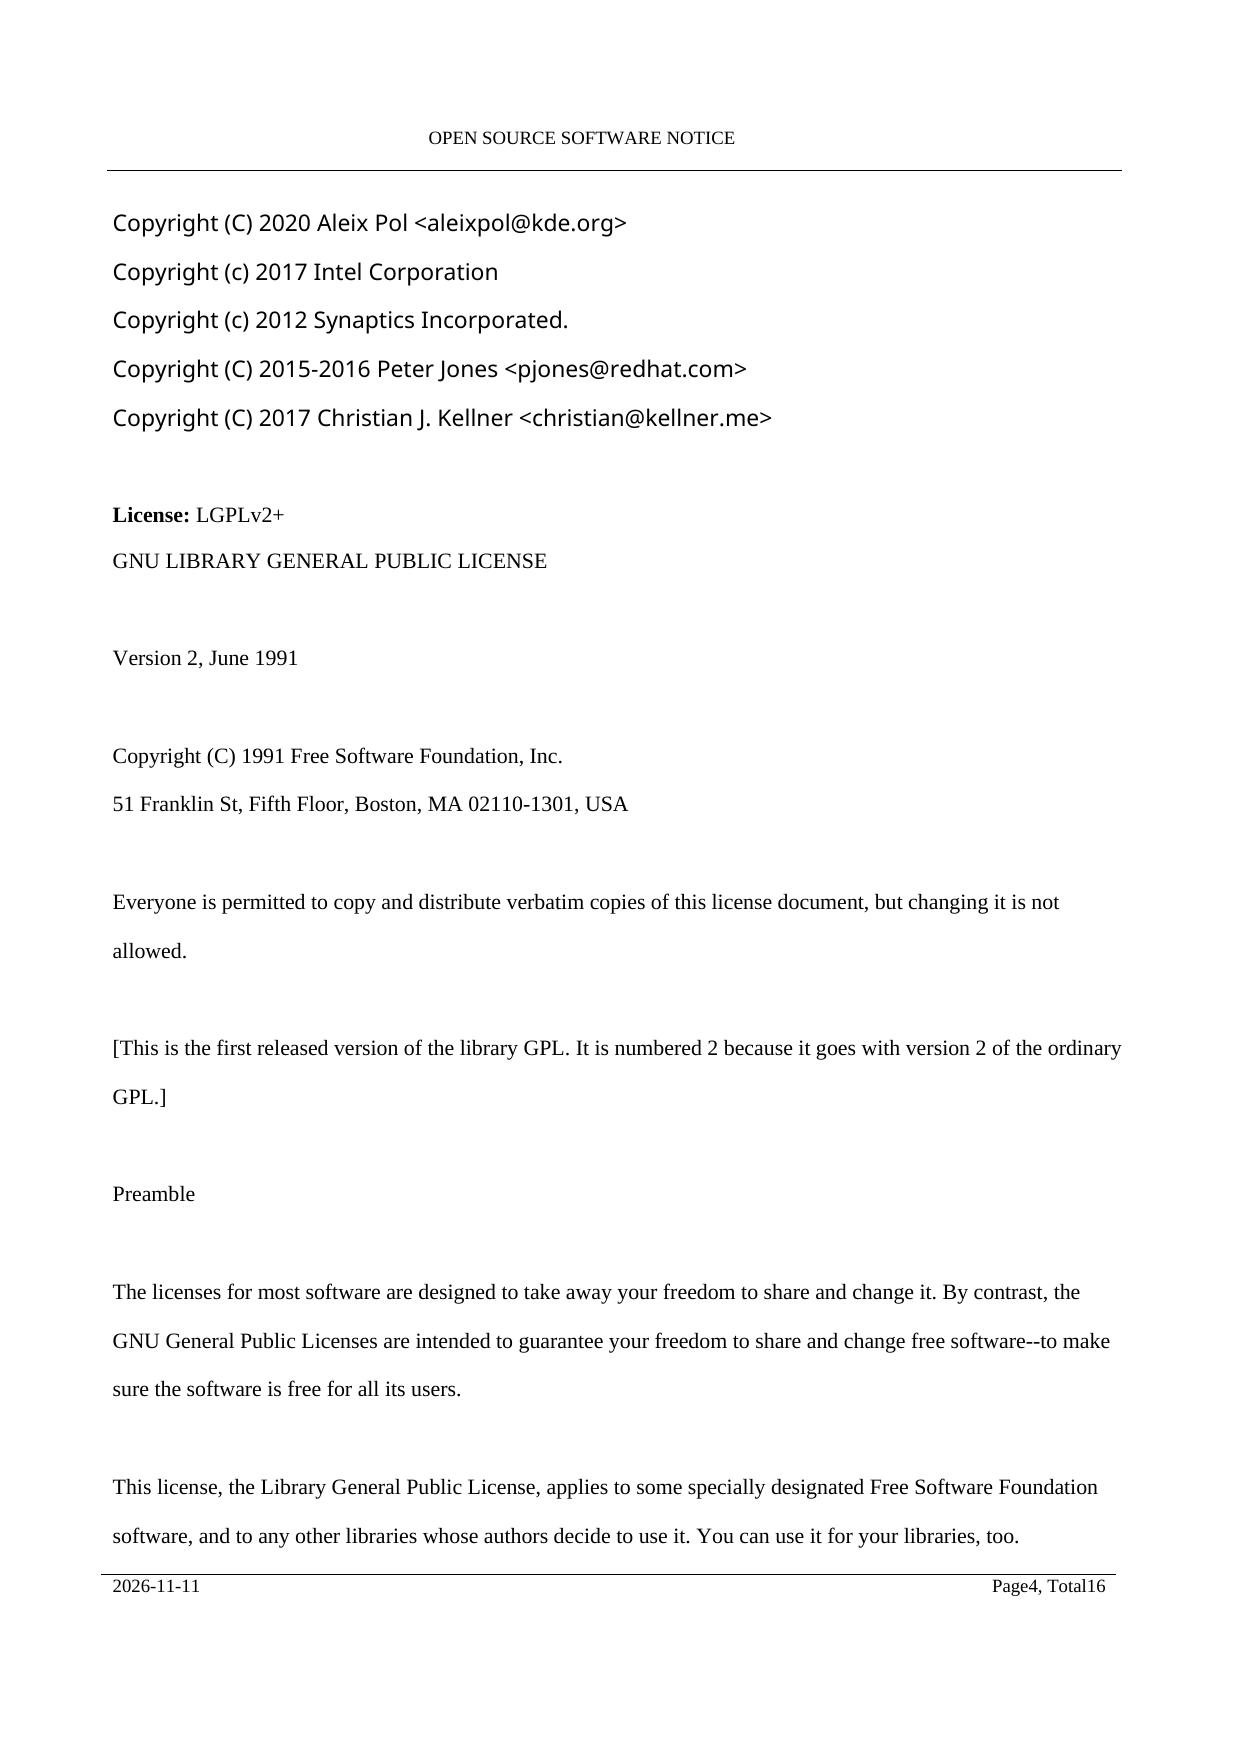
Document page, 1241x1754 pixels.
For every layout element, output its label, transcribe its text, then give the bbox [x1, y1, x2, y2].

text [112, 544, 1128, 1551]
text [112, 206, 1128, 483]
text License: LGPLv2+ [112, 499, 1128, 531]
